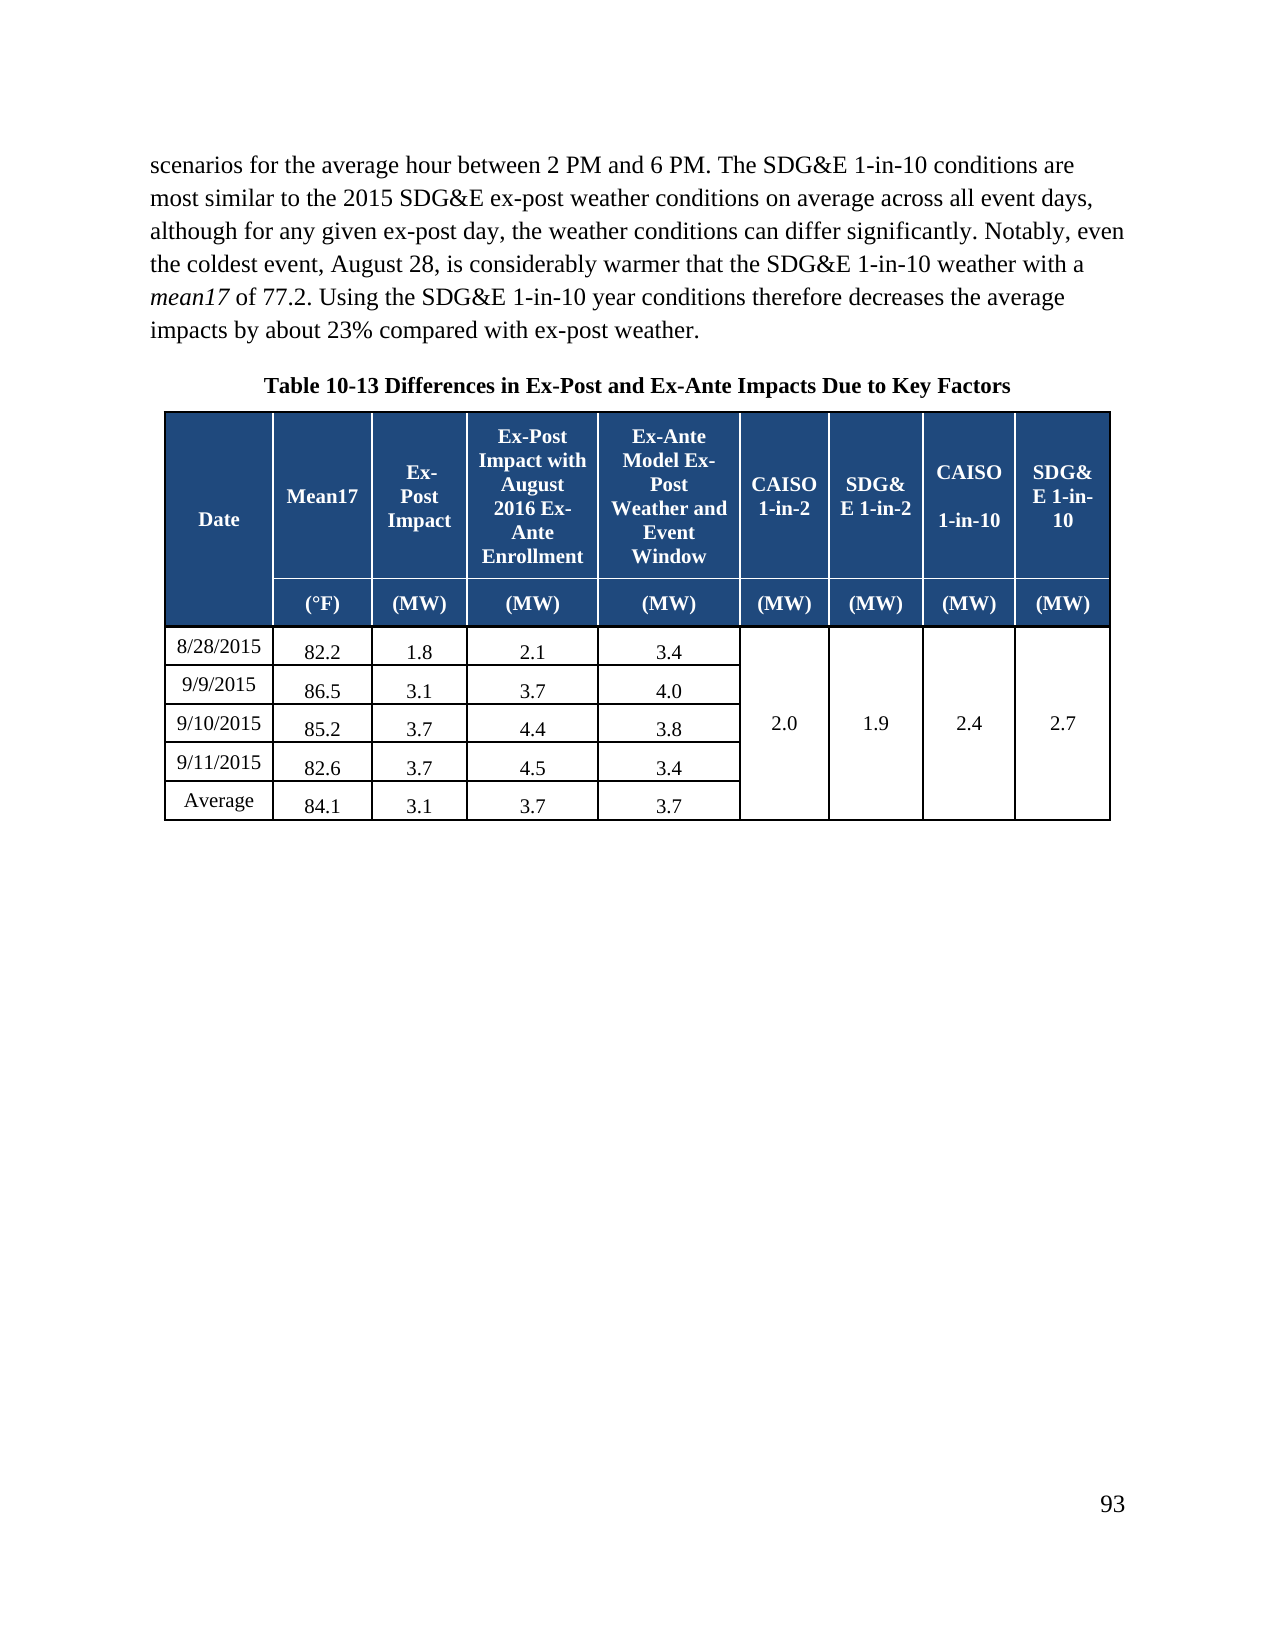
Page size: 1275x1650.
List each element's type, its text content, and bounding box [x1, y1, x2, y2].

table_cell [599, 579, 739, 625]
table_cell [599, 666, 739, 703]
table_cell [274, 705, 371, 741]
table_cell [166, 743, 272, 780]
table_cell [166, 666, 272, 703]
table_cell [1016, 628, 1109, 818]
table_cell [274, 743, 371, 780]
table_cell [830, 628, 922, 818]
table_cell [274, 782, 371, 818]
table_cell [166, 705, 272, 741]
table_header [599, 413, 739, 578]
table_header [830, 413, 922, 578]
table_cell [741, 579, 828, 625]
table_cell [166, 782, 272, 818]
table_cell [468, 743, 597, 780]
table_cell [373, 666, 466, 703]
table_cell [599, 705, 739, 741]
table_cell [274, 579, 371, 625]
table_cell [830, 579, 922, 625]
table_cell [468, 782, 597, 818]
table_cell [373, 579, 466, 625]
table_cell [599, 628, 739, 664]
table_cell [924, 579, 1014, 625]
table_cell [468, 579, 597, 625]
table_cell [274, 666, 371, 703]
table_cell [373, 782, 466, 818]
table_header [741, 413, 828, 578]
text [150, 150, 1125, 344]
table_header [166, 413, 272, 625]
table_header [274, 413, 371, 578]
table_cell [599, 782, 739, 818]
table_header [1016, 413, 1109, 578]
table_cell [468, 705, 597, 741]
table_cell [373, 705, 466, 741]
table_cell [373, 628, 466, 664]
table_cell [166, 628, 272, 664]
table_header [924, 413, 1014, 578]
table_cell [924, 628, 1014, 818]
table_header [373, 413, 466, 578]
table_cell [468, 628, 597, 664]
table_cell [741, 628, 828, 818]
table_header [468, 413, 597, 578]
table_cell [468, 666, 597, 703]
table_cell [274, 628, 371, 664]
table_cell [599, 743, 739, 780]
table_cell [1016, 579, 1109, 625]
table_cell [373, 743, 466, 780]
